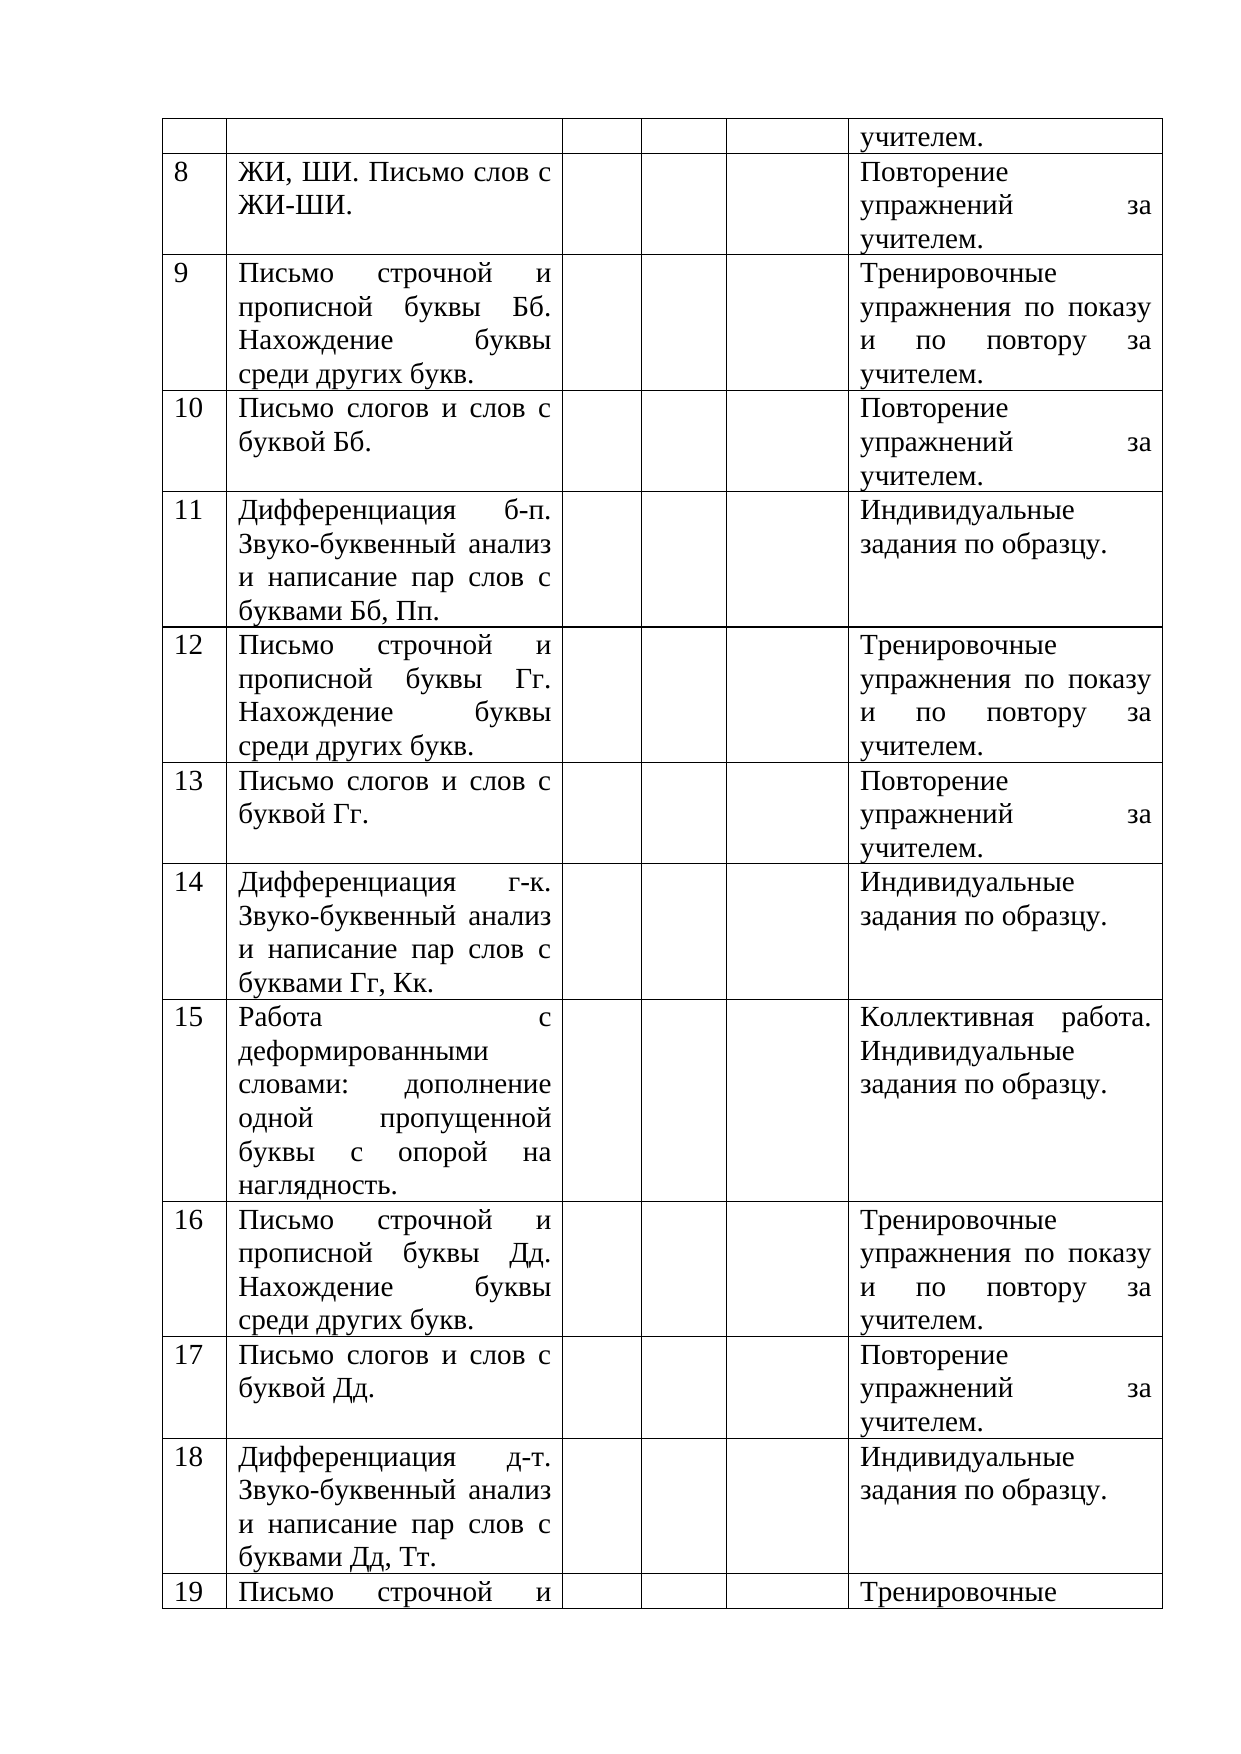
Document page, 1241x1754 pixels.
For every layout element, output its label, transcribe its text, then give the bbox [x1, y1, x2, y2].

table_cell [563, 1439, 641, 1573]
table_cell Коллективная работа. Индивидуальные задания по образцу. [849, 1000, 1162, 1201]
table_cell ЖИ, ШИ. Письмо слов с ЖИ-ШИ. [227, 154, 562, 254]
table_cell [849, 1574, 1162, 1607]
table_cell [563, 391, 641, 491]
table_cell [563, 492, 641, 626]
table_cell Тренировочные упражнения по показу и по повтору за учителем. [849, 628, 1162, 762]
table_cell [642, 1337, 726, 1438]
table_cell [563, 864, 641, 998]
table_cell [563, 1000, 641, 1201]
table_cell [642, 864, 726, 998]
table_cell 16 [163, 1202, 226, 1336]
table_cell Дифференциация д-т. Звуко-буквенный анализ и написание пар слов с буквами Дд, Тт. [227, 1439, 562, 1573]
table_cell [727, 1337, 848, 1438]
table_cell 18 [163, 1439, 226, 1573]
table_cell 15 [163, 1000, 226, 1201]
table_cell [563, 255, 641, 389]
table_cell Письмо строчной и прописной буквы Дд. Нахождение буквы среди других букв. [227, 1202, 562, 1336]
table_cell [727, 391, 848, 491]
table_cell [727, 492, 848, 626]
table_cell 8 [163, 154, 226, 254]
table_cell [642, 492, 726, 626]
table_cell [642, 628, 726, 762]
table_cell [642, 1574, 726, 1607]
table_cell Дифференциация б-п. Звуко-буквенный анализ и написание пар слов с буквами Бб, Пп. [227, 492, 562, 626]
table_cell 14 [163, 864, 226, 998]
table_cell Повторение упражнений за учителем. [849, 763, 1162, 863]
table_cell 10 [163, 391, 226, 491]
table_cell [727, 864, 848, 998]
table_cell [563, 628, 641, 762]
table_cell [642, 1000, 726, 1201]
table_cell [227, 119, 562, 153]
table_cell Письмо слогов и слов с буквой Дд. [227, 1337, 562, 1438]
table_cell 17 [163, 1337, 226, 1438]
table_cell 13 [163, 763, 226, 863]
table_cell [642, 391, 726, 491]
table_cell [563, 1337, 641, 1438]
table_cell Повторение упражнений за учителем. [849, 391, 1162, 491]
table_cell Индивидуальные задания по образцу. [849, 864, 1162, 998]
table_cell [849, 119, 1162, 153]
table_cell [563, 1202, 641, 1336]
table_cell Тренировочные упражнения по показу и по повтору за учителем. [849, 1202, 1162, 1336]
table_cell [642, 119, 726, 153]
table_cell 7 [163, 119, 226, 153]
table_cell [727, 1439, 848, 1573]
table_cell Письмо слогов и слов с буквой Гг. [227, 763, 562, 863]
table_cell [727, 119, 848, 153]
table_cell [563, 119, 641, 153]
table_cell [727, 1574, 848, 1607]
table_cell [563, 763, 641, 863]
table_cell [727, 1202, 848, 1336]
table_cell 19 [163, 1574, 226, 1607]
table_cell [563, 154, 641, 254]
table_cell [727, 763, 848, 863]
table_cell [642, 1202, 726, 1336]
table_cell Письмо строчной и прописной буквы Бб. Нахождение буквы среди других букв. [227, 255, 562, 389]
table_cell [727, 628, 848, 762]
table_cell [563, 1574, 641, 1607]
table_cell Индивидуальные задания по образцу. [849, 1439, 1162, 1573]
table_cell 9 [163, 255, 226, 389]
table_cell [227, 1574, 562, 1607]
table_cell Письмо слогов и слов с буквой Бб. [227, 391, 562, 491]
table_cell [727, 255, 848, 389]
table_cell Письмо строчной и прописной буквы Гг. Нахождение буквы среди других букв. [227, 628, 562, 762]
table_cell [642, 763, 726, 863]
table_cell 12 [163, 628, 226, 762]
table_cell Тренировочные упражнения по показу и по повтору за учителем. [849, 255, 1162, 389]
table_cell Повторение упражнений за учителем. [849, 154, 1162, 254]
table_cell Работа с деформированными словами: дополнение одной пропущенной буквы с опорой на наглядность. [227, 1000, 562, 1201]
table_cell Индивидуальные задания по образцу. [849, 492, 1162, 626]
table_cell [642, 255, 726, 389]
table_cell 11 [163, 492, 226, 626]
table_cell [727, 1000, 848, 1201]
table_cell [642, 154, 726, 254]
table_cell [642, 1439, 726, 1573]
table_cell Дифференциация г-к. Звуко-буквенный анализ и написание пар слов с буквами Гг, Кк. [227, 864, 562, 998]
table_cell [727, 154, 848, 254]
table_cell Повторение упражнений за учителем. [849, 1337, 1162, 1438]
